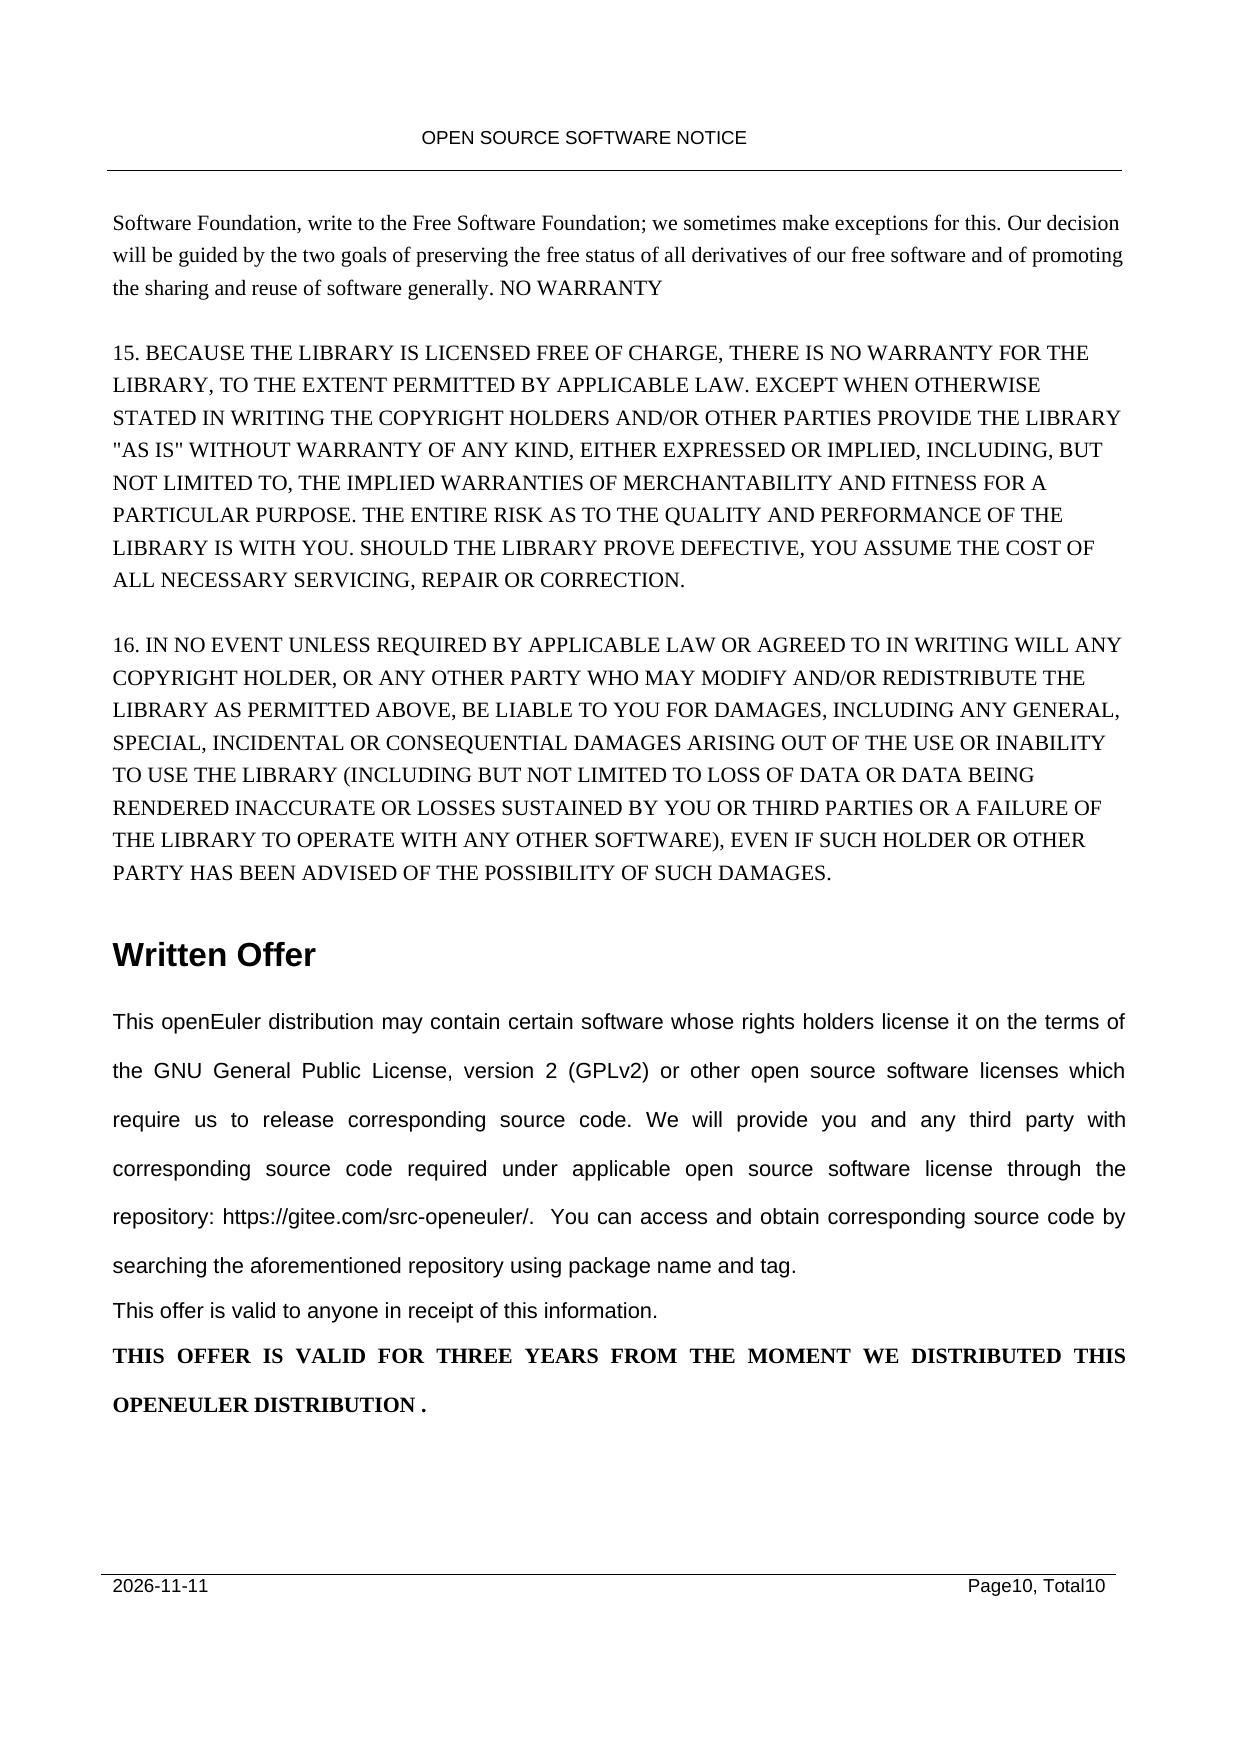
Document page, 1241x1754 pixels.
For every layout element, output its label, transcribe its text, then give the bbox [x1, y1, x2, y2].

text Written Offer [112, 921, 1128, 986]
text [112, 206, 1128, 921]
text THIS OFFER IS VALID FOR THREE YEARS FROM THE MOMENT WE DISTRIBUTED THIS OPENEULER DISTRIBUTION . [112, 1339, 1128, 1421]
text This offer is valid to anyone in receipt of this information. [112, 1294, 1128, 1327]
text This openEuler distribution may contain certain software whose rights holders license it on the terms of the GNU General Public License, version 2 (GPLv2) or other open source software licenses which require us to release corresponding source code. We will provide you and any third party with corresponding source code required under applicable open source software license through the repository: https://gitee.com/src-openeuler/. You can access and obtain corresponding source code by searching the aforementioned repository using package name and tag. [112, 1006, 1128, 1282]
